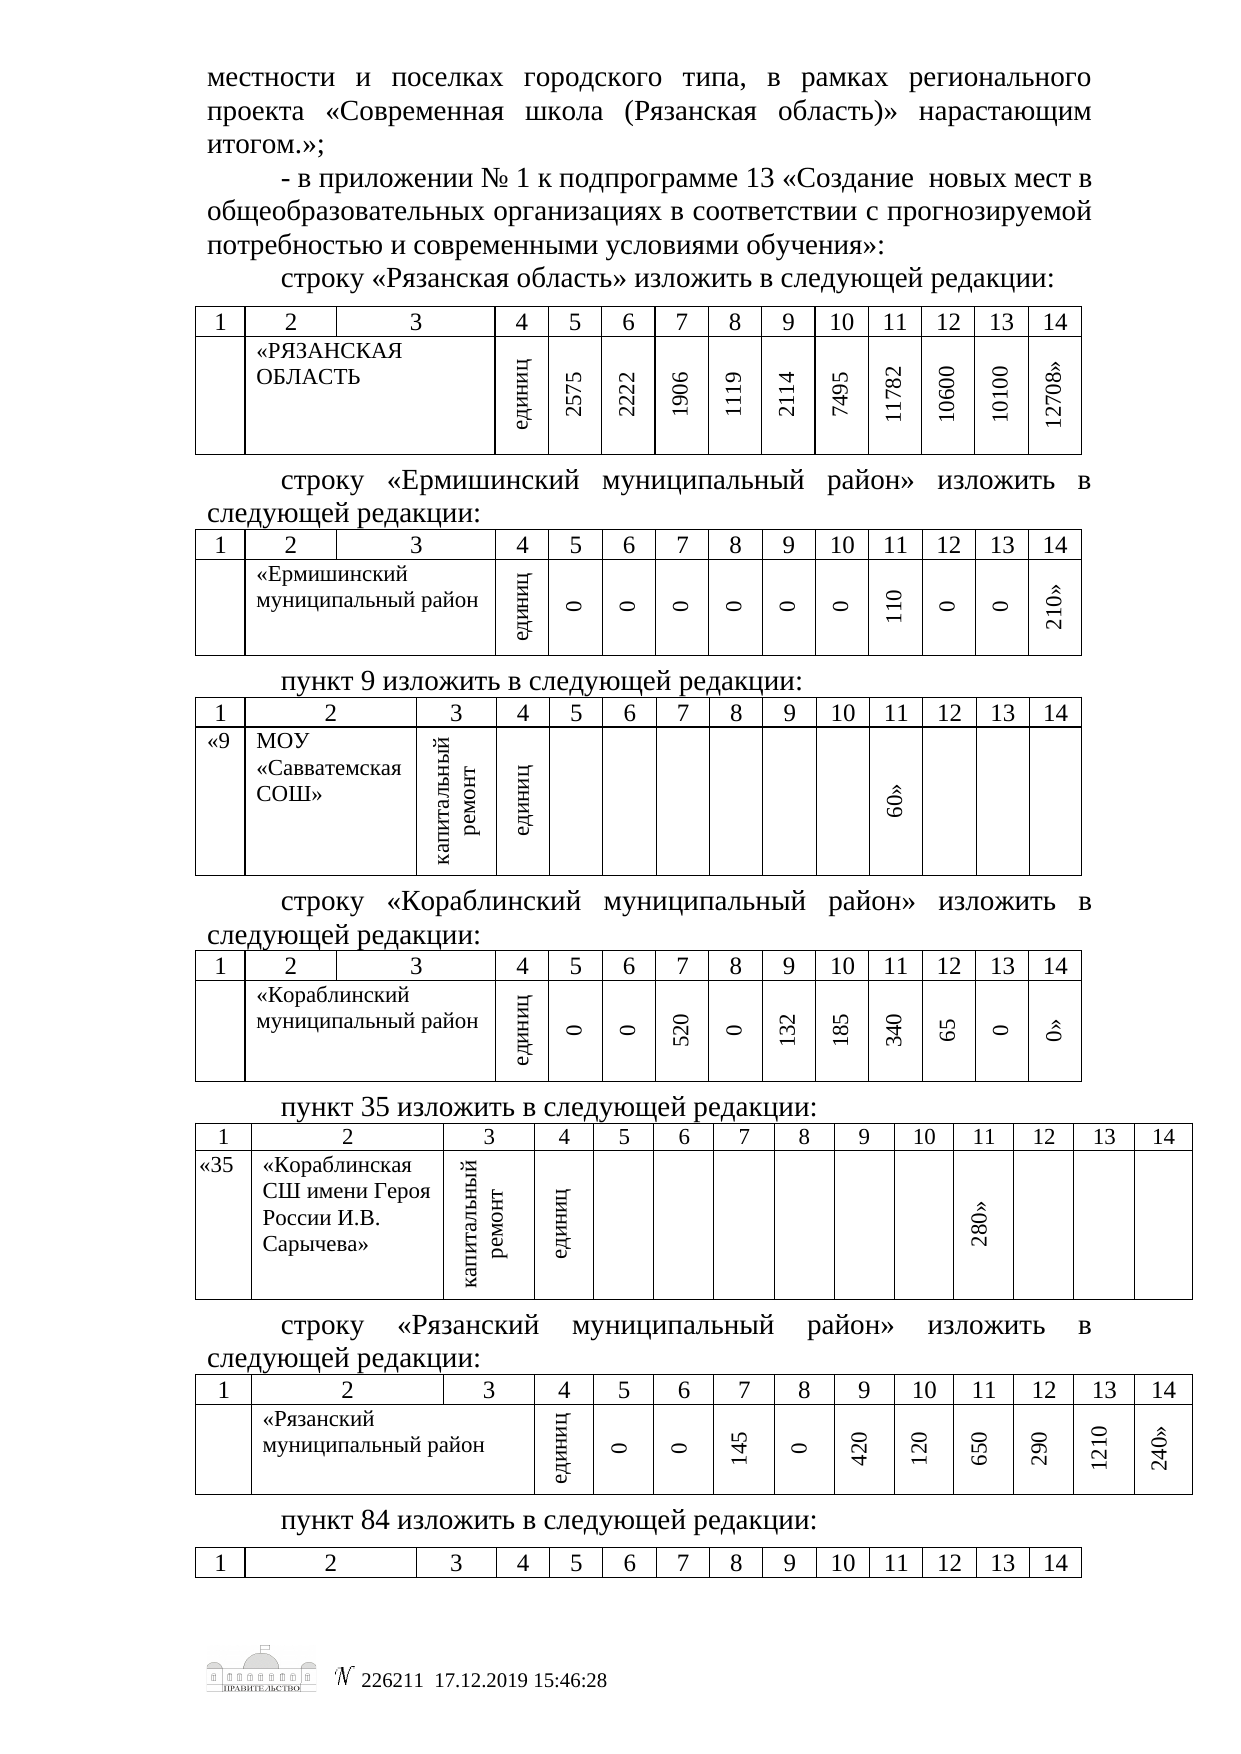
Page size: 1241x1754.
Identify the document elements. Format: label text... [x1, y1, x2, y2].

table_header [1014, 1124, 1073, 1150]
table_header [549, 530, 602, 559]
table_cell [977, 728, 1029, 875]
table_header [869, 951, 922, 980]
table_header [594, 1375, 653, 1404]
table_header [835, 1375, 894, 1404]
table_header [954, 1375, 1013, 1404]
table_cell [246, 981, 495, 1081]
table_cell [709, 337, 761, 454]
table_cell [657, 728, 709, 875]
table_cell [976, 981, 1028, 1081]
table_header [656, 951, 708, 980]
text строку «Кораблинский муниципальный район» изложить в следующей редакции: [207, 883, 1093, 950]
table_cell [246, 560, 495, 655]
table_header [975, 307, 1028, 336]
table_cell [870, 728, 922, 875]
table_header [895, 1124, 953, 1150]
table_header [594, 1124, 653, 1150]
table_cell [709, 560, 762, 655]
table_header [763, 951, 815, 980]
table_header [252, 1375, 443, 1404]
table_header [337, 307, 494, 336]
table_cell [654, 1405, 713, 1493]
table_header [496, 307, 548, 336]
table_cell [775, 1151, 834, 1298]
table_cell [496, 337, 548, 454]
picture [206, 1645, 317, 1692]
text строку «Ермишинский муниципальный район» изложить в следующей редакции: [207, 462, 1093, 529]
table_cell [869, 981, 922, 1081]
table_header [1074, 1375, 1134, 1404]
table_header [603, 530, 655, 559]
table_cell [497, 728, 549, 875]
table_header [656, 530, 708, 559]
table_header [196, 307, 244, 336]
text пункт 84 изложить в следующей редакции: [207, 1502, 1093, 1535]
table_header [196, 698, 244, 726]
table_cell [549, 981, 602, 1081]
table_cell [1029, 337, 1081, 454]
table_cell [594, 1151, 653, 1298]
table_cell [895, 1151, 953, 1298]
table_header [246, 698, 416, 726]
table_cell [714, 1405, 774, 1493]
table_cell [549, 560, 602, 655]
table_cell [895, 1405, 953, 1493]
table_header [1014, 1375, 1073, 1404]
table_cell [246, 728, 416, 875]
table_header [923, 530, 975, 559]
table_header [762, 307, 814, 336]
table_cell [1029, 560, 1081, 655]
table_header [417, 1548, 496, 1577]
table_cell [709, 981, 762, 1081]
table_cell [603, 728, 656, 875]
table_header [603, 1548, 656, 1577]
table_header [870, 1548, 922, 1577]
text - в приложении № 1 к подпрограмме 13 «Создание новых мест в общеобразовательных организациях в соответствии с прогнозируемой потребностью и современными условиями обучения»: [207, 160, 1093, 260]
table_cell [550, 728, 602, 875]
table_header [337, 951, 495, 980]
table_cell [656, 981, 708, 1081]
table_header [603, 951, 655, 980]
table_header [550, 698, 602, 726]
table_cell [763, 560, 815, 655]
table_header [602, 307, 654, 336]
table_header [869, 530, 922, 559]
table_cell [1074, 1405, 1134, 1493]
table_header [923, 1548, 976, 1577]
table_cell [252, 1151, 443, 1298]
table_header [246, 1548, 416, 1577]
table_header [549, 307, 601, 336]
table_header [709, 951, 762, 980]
text строку «Рязанская область» изложить в следующей редакции: [207, 260, 1093, 294]
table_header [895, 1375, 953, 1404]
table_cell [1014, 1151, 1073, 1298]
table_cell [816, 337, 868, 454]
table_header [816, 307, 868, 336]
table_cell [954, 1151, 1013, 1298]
picture [330, 1663, 359, 1687]
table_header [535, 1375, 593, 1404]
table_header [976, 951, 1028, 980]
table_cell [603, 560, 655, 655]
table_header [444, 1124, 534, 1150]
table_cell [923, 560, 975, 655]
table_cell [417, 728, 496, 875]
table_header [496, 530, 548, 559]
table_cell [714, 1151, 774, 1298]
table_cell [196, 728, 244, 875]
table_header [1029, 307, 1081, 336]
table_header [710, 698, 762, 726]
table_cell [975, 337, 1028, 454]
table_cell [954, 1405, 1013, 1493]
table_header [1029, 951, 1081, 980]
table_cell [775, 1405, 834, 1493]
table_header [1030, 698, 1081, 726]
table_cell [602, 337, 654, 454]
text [207, 59, 1093, 160]
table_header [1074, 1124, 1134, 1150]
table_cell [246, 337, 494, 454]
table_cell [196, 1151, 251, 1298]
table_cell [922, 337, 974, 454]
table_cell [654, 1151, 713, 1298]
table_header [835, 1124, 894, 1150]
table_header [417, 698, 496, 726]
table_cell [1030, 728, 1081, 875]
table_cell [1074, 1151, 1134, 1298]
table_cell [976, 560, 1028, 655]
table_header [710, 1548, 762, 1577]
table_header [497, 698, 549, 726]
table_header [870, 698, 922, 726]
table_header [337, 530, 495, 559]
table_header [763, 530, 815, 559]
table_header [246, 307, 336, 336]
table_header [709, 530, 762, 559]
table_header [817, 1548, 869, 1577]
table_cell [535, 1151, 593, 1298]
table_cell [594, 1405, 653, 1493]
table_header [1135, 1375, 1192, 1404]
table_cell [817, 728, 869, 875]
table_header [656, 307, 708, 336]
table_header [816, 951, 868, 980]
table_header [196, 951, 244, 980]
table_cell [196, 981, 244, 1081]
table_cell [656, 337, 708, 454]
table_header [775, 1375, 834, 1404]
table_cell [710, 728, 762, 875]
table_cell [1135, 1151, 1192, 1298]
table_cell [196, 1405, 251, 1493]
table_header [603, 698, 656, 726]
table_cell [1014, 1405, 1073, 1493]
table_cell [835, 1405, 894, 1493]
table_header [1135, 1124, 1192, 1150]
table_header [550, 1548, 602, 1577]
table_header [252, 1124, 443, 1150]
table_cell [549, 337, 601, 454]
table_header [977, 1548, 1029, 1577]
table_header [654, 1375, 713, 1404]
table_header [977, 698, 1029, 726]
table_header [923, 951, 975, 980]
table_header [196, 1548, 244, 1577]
text пункт 9 изложить в следующей редакции: [207, 663, 1093, 697]
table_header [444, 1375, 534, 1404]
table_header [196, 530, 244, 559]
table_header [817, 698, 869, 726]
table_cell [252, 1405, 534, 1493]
text пункт 35 изложить в следующей редакции: [207, 1089, 1093, 1122]
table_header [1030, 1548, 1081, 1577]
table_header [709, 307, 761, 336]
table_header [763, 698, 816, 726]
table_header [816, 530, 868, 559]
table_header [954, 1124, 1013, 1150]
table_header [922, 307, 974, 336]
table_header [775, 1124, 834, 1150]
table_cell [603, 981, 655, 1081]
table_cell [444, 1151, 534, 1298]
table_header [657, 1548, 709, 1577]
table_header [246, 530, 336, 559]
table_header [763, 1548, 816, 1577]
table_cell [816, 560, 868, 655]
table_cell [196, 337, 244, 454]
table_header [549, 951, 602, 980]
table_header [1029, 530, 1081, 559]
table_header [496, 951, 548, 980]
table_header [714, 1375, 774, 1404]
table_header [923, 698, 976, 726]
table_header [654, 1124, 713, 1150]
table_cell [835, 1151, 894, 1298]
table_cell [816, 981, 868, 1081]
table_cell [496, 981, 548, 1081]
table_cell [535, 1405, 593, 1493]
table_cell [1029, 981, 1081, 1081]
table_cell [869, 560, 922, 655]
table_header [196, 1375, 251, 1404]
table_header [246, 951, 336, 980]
text строку «Рязанский муниципальный район» изложить в следующей редакции: [207, 1307, 1093, 1374]
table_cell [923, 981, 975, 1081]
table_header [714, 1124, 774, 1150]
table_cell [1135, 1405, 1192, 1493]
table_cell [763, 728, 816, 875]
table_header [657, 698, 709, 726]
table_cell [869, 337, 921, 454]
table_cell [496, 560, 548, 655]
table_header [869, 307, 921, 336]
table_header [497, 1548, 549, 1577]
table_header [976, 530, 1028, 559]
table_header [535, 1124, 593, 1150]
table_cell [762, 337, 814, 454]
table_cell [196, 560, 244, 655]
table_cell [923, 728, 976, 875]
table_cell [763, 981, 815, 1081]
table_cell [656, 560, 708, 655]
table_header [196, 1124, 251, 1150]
